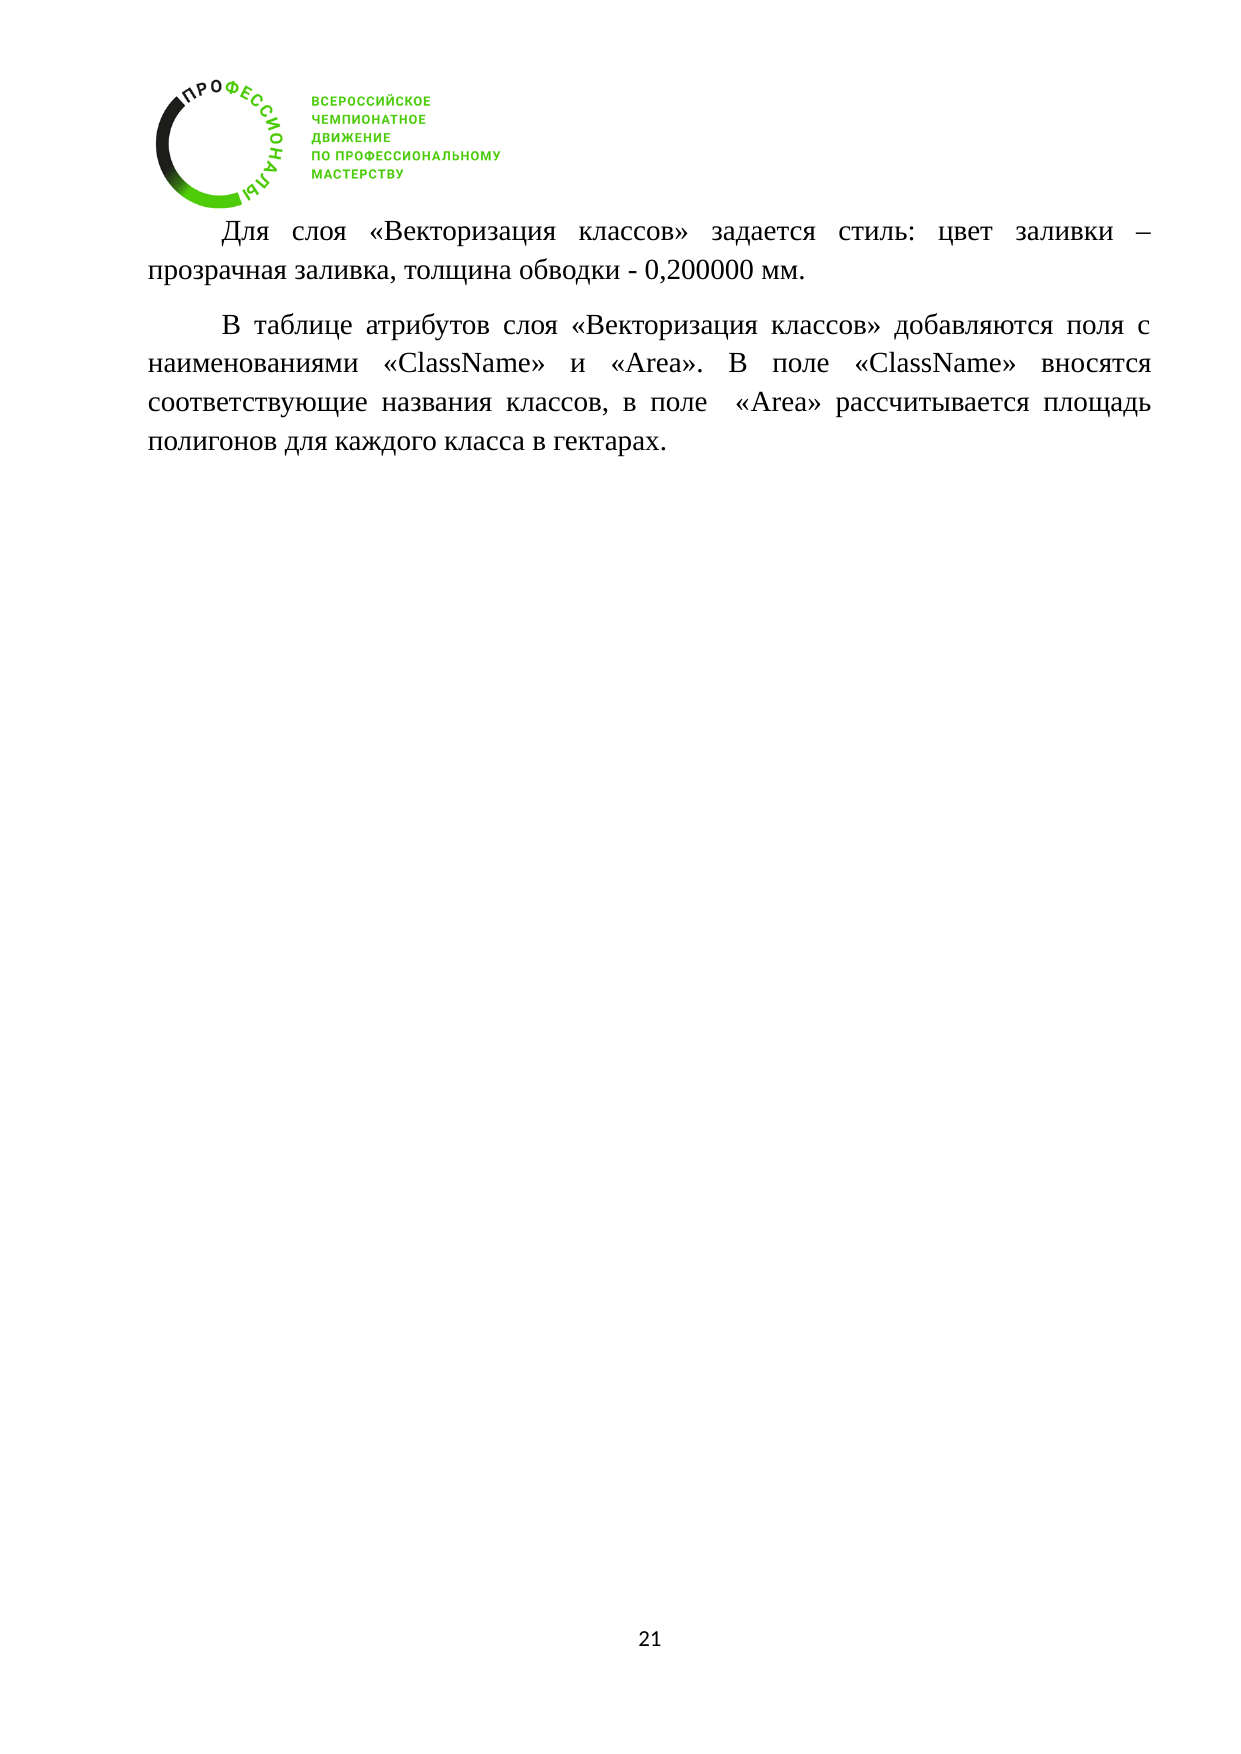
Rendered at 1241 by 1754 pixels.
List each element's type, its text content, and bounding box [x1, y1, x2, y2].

text В таблице атрибутов слоя «Векторизация классов» добавляются поля с наименованиями «ClassName» и «Area». В поле «ClassName» вносятся соответствующие названия классов, в поле «Area» рассчитывается площадь полигонов для каждого класса в гектарах. [148, 307, 1152, 456]
picture [147, 73, 506, 214]
text Для слоя «Векторизация классов» задается стиль: цвет заливки – прозрачная заливка, толщина обводки - 0,200000 мм. [148, 213, 1152, 285]
